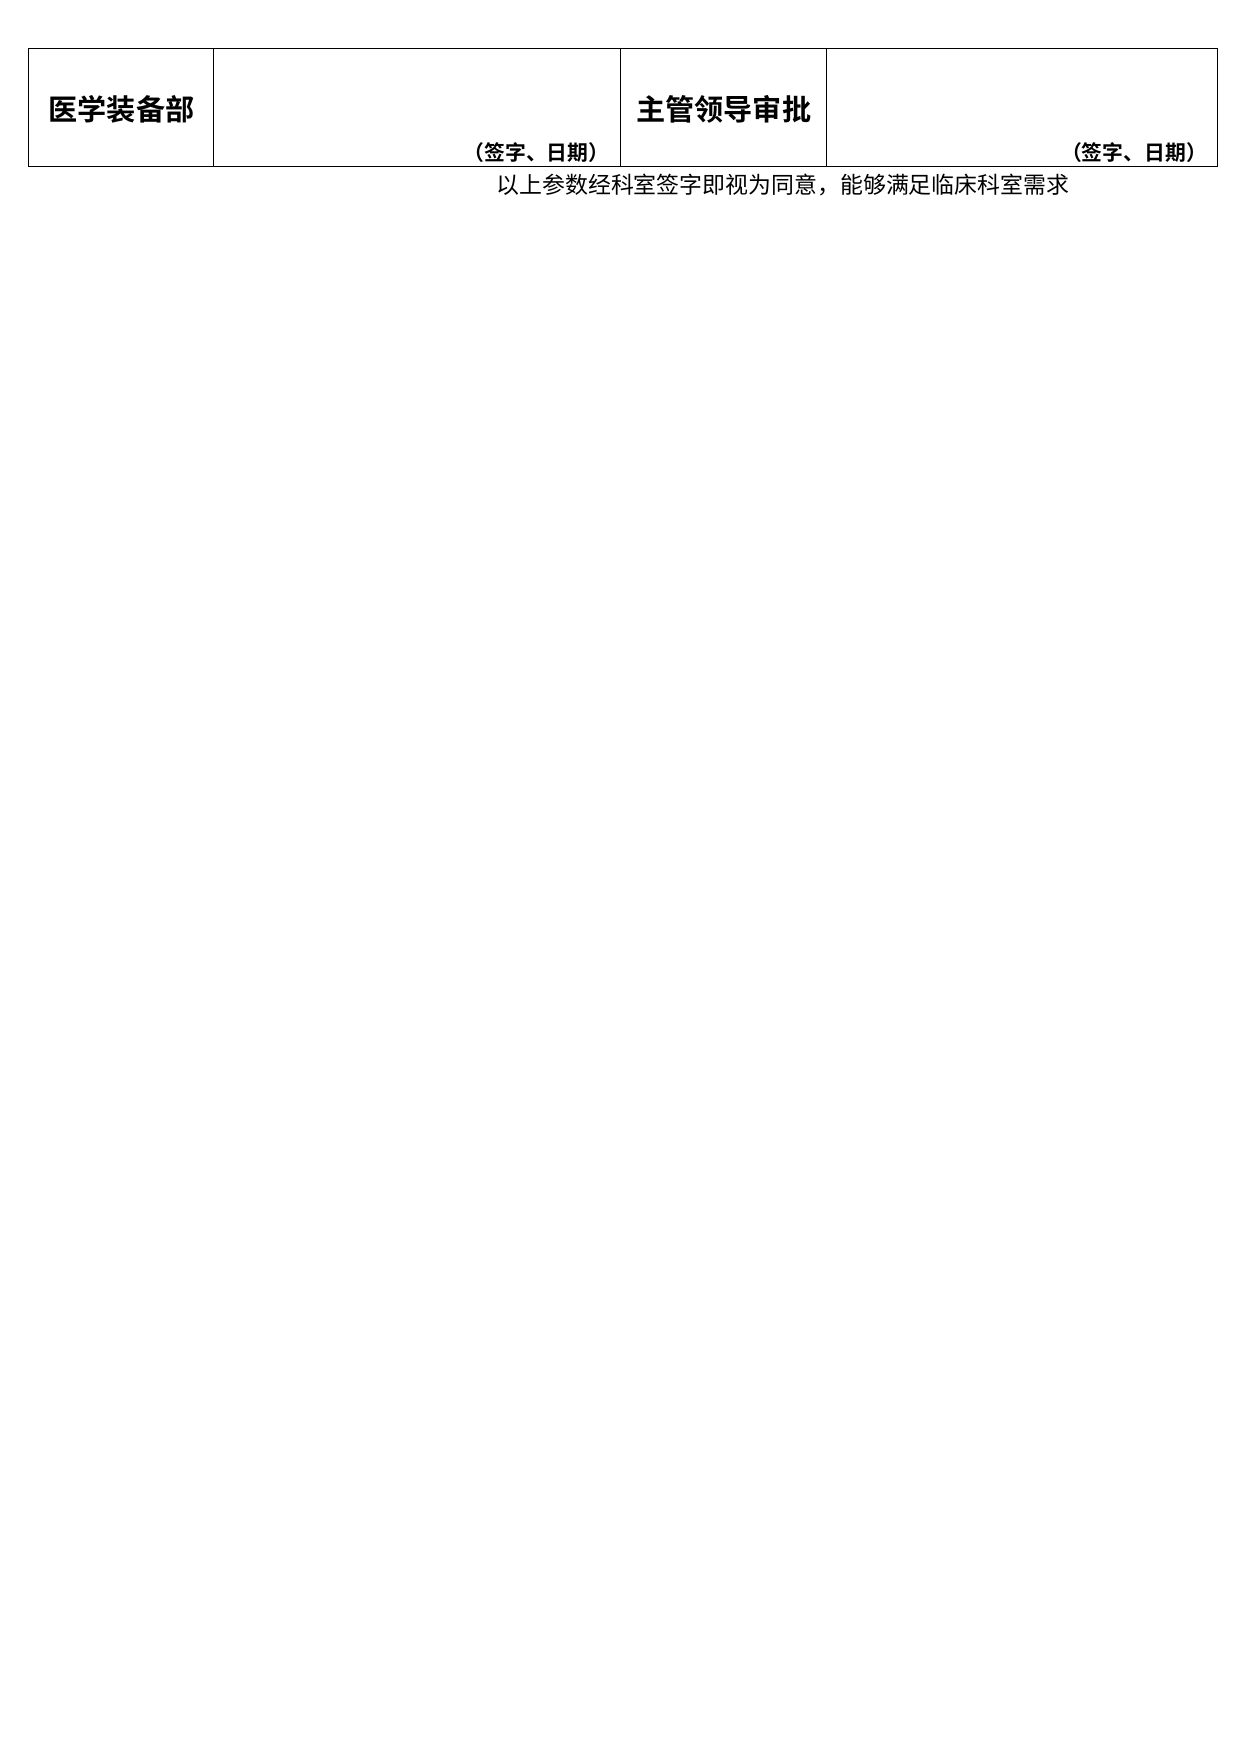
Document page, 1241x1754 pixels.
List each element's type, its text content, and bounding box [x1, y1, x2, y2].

table_cell 医学装备部 [29, 49, 213, 166]
table_cell （签字、日期） [827, 49, 1217, 166]
text 以上参数经科室签字即视为同意，能够满足临床科室需求 [177, 167, 1069, 201]
table_cell （签字、日期） [214, 49, 620, 166]
table_cell 主管领导审批 [621, 49, 826, 166]
